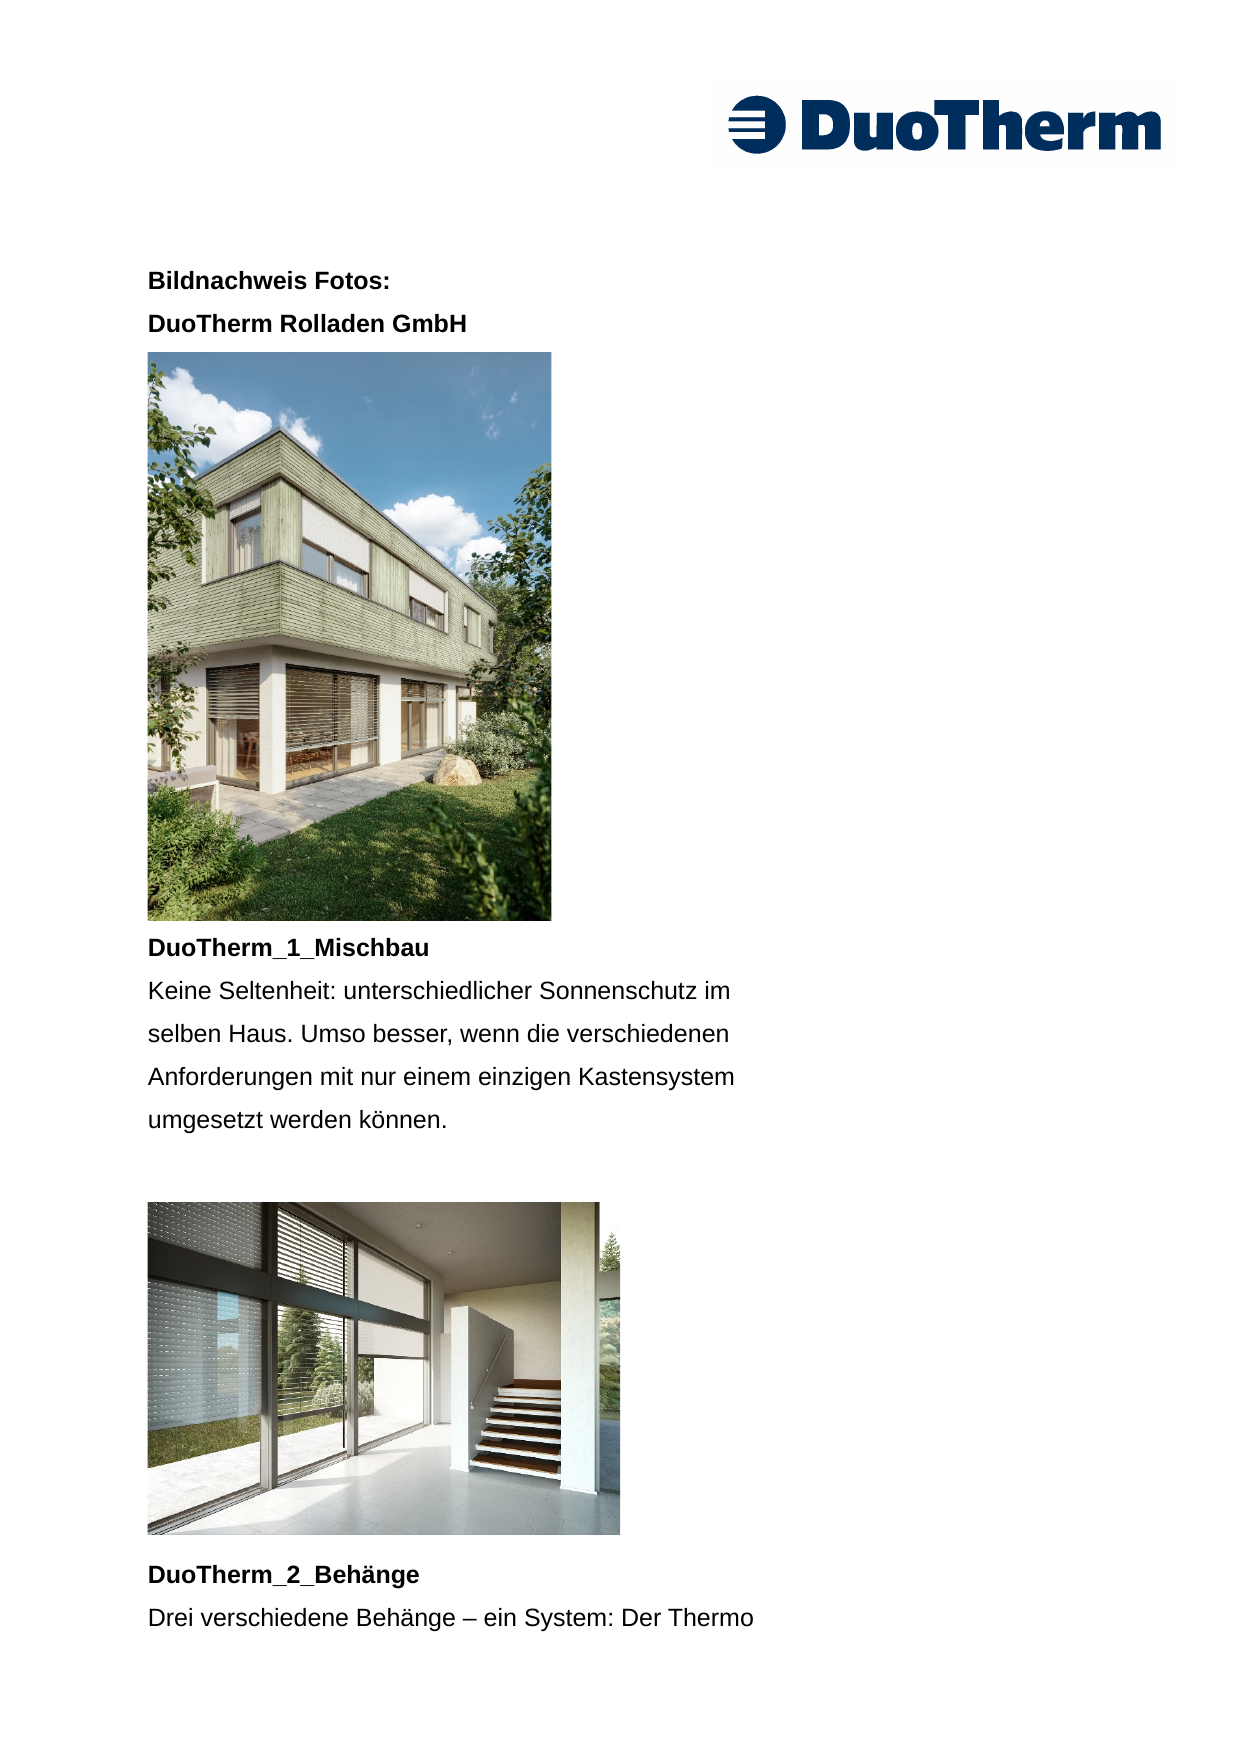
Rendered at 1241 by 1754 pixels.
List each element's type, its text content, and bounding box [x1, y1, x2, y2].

picture [147, 352, 552, 921]
text Bildnachweis Fotos: [148, 266, 797, 294]
text DuoTherm Rolladen GmbH [148, 309, 797, 338]
picture [147, 1202, 621, 1535]
picture [711, 78, 1178, 171]
text DuoTherm_1_Mischbau Keine Seltenheit: unterschiedlicher Sonnenschutz im selben Haus. Umso besser, wenn die verschiedenen Anforderungen mit nur einem einzigen Kastensystem umgesetzt werden können. [148, 933, 797, 1134]
